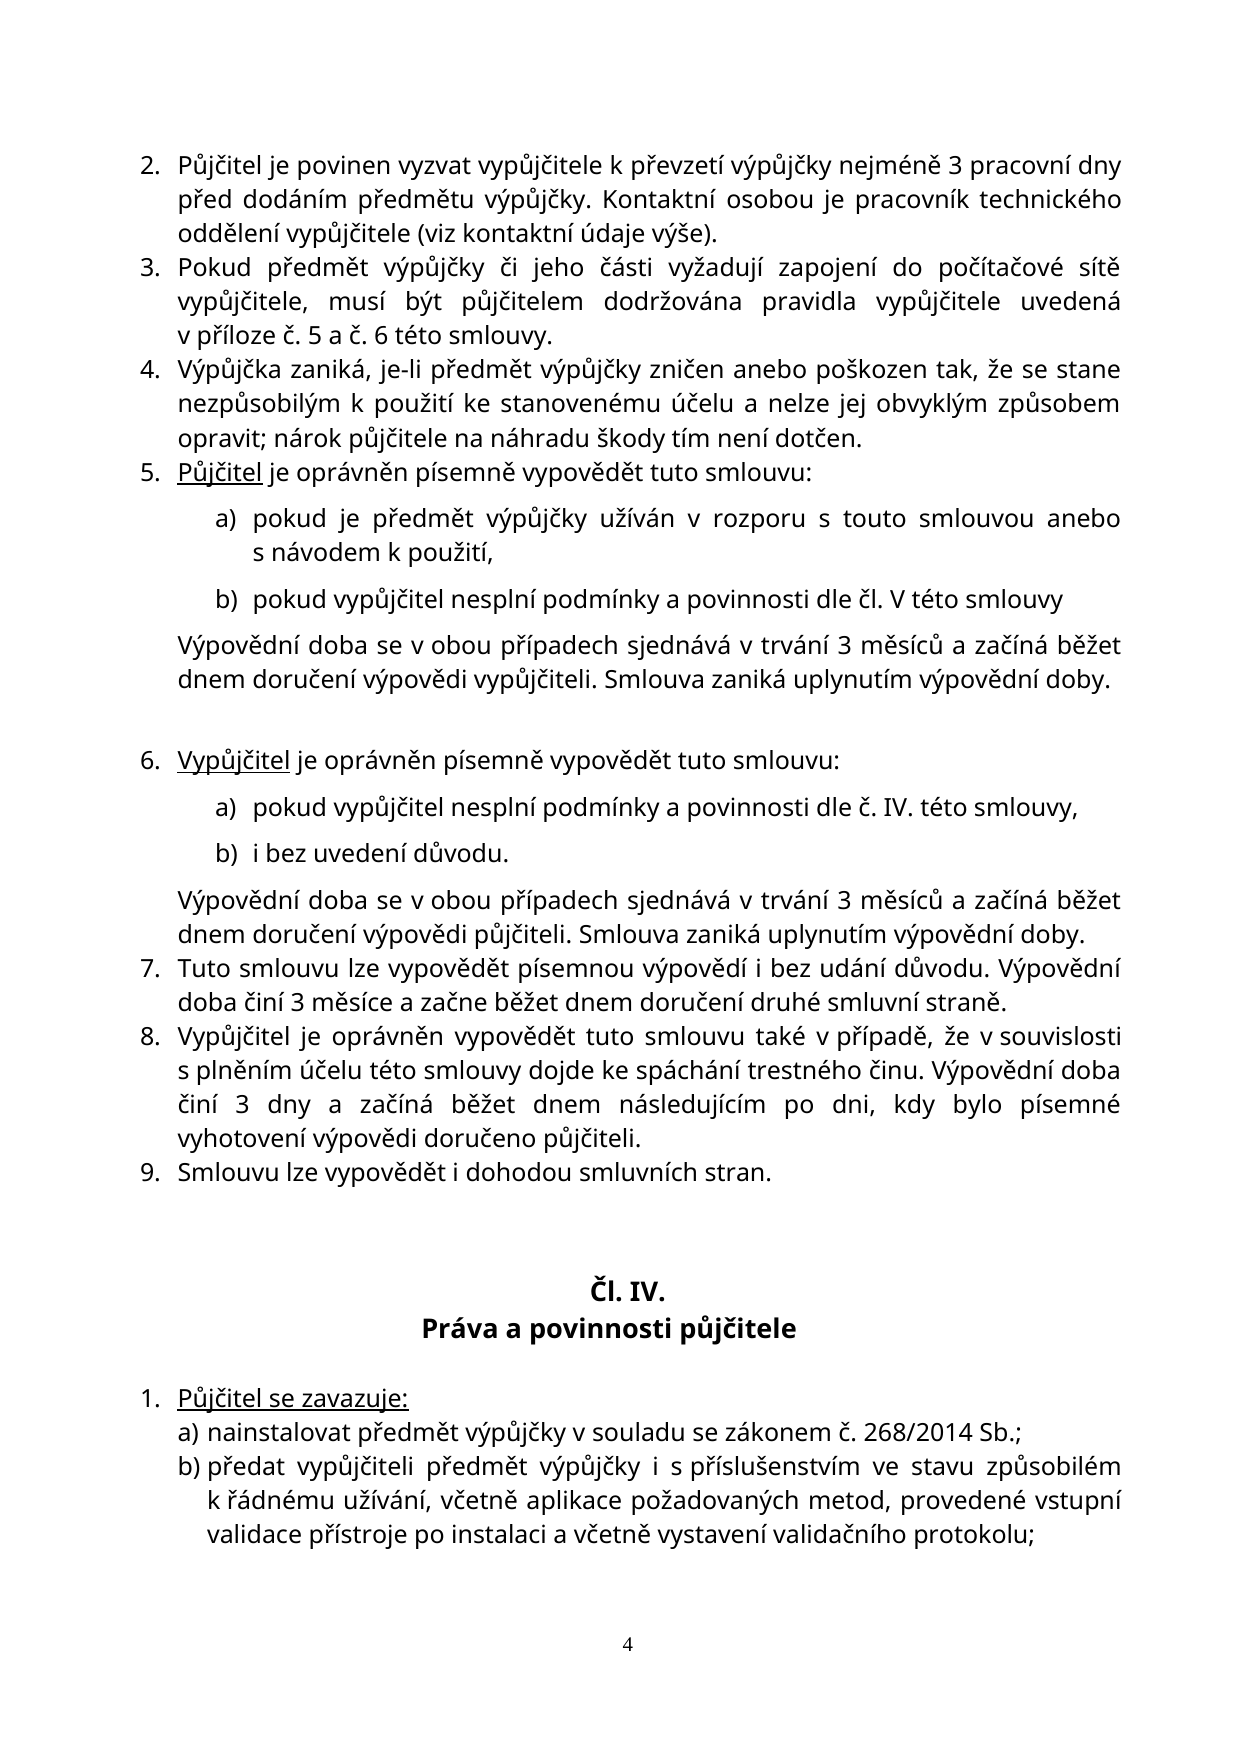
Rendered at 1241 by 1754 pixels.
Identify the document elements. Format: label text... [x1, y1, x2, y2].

list pokud je předmět výpůjčky užíván v rozporu s touto smlouvou anebo s návodem k použití, [215, 501, 1122, 569]
list Pokud předmět výpůjčky či jeho části vyžadují zapojení do počítačové sítě vypůjčitele, musí být půjčitelem dodržována pravidla vypůjčitele uvedená v příloze č. 5 a č. 6 této smlouvy. [140, 250, 1122, 352]
list pokud vypůjčitel nesplní podmínky a povinnosti dle č. IV. této smlouvy, [215, 789, 1122, 823]
list Půjčitel je oprávněn písemně vypovědět tuto smlouvu: [140, 454, 1122, 488]
text Výpovědní doba se v obou případech sjednává v trvání 3 měsíců a začíná běžet dnem doručení výpovědi půjčiteli. Smlouva zaniká uplynutím výpovědní doby. [177, 882, 1122, 951]
list Půjčitel je povinen vyzvat vypůjčitele k převzetí výpůjčky nejméně 3 pracovní dny před dodáním předmětu výpůjčky. Kontaktní osobou je pracovník technického oddělení vypůjčitele (viz kontaktní údaje výše). [140, 148, 1122, 250]
list nainstalovat předmět výpůjčky v souladu se zákonem č. 268/2014 Sb.; [177, 1414, 1122, 1448]
list Vypůjčitel je oprávněn vypovědět tuto smlouvu také v případě, že v souvislosti s plněním účelu této smlouvy dojde ke spáchání trestného činu. Výpovědní doba činí 3 dny a začíná běžet dnem následujícím po dni, kdy bylo písemné vyhotovení výpovědi doručeno půjčiteli. [140, 1019, 1122, 1155]
list předat vypůjčiteli předmět výpůjčky i s příslušenstvím ve stavu způsobilém k řádnému užívání, včetně aplikace požadovaných metod, provedené vstupní validace přístroje po instalaci a včetně vystavení validačního protokolu; [177, 1448, 1122, 1551]
list Tuto smlouvu lze vypovědět písemnou výpovědí i bez udání důvodu. Výpovědní doba činí 3 měsíce a začne běžet dnem doručení druhé smluvní straně. [140, 951, 1122, 1019]
list i bez uvedení důvodu. [215, 836, 1122, 870]
text Čl. IV. [133, 1272, 1122, 1309]
list Půjčitel se zavazuje: [140, 1380, 1122, 1414]
text Výpovědní doba se v obou případech sjednává v trvání 3 měsíců a začíná běžet dnem doručení výpovědi vypůjčiteli. Smlouva zaniká uplynutím výpovědní doby. [177, 628, 1122, 696]
text Práva a povinnosti půjčitele [95, 1309, 1122, 1346]
list Výpůjčka zaniká, je-li předmět výpůjčky zničen anebo poškozen tak, že se stane nezpůsobilým k použití ke stanovenému účelu a nelze jej obvyklým způsobem opravit; nárok půjčitele na náhradu škody tím není dotčen. [140, 352, 1122, 454]
list Smlouvu lze vypovědět i dohodou smluvních stran. [140, 1155, 1122, 1189]
list Vypůjčitel je oprávněn písemně vypovědět tuto smlouvu: [140, 743, 1122, 777]
list pokud vypůjčitel nesplní podmínky a povinnosti dle čl. V této smlouvy [215, 581, 1122, 616]
